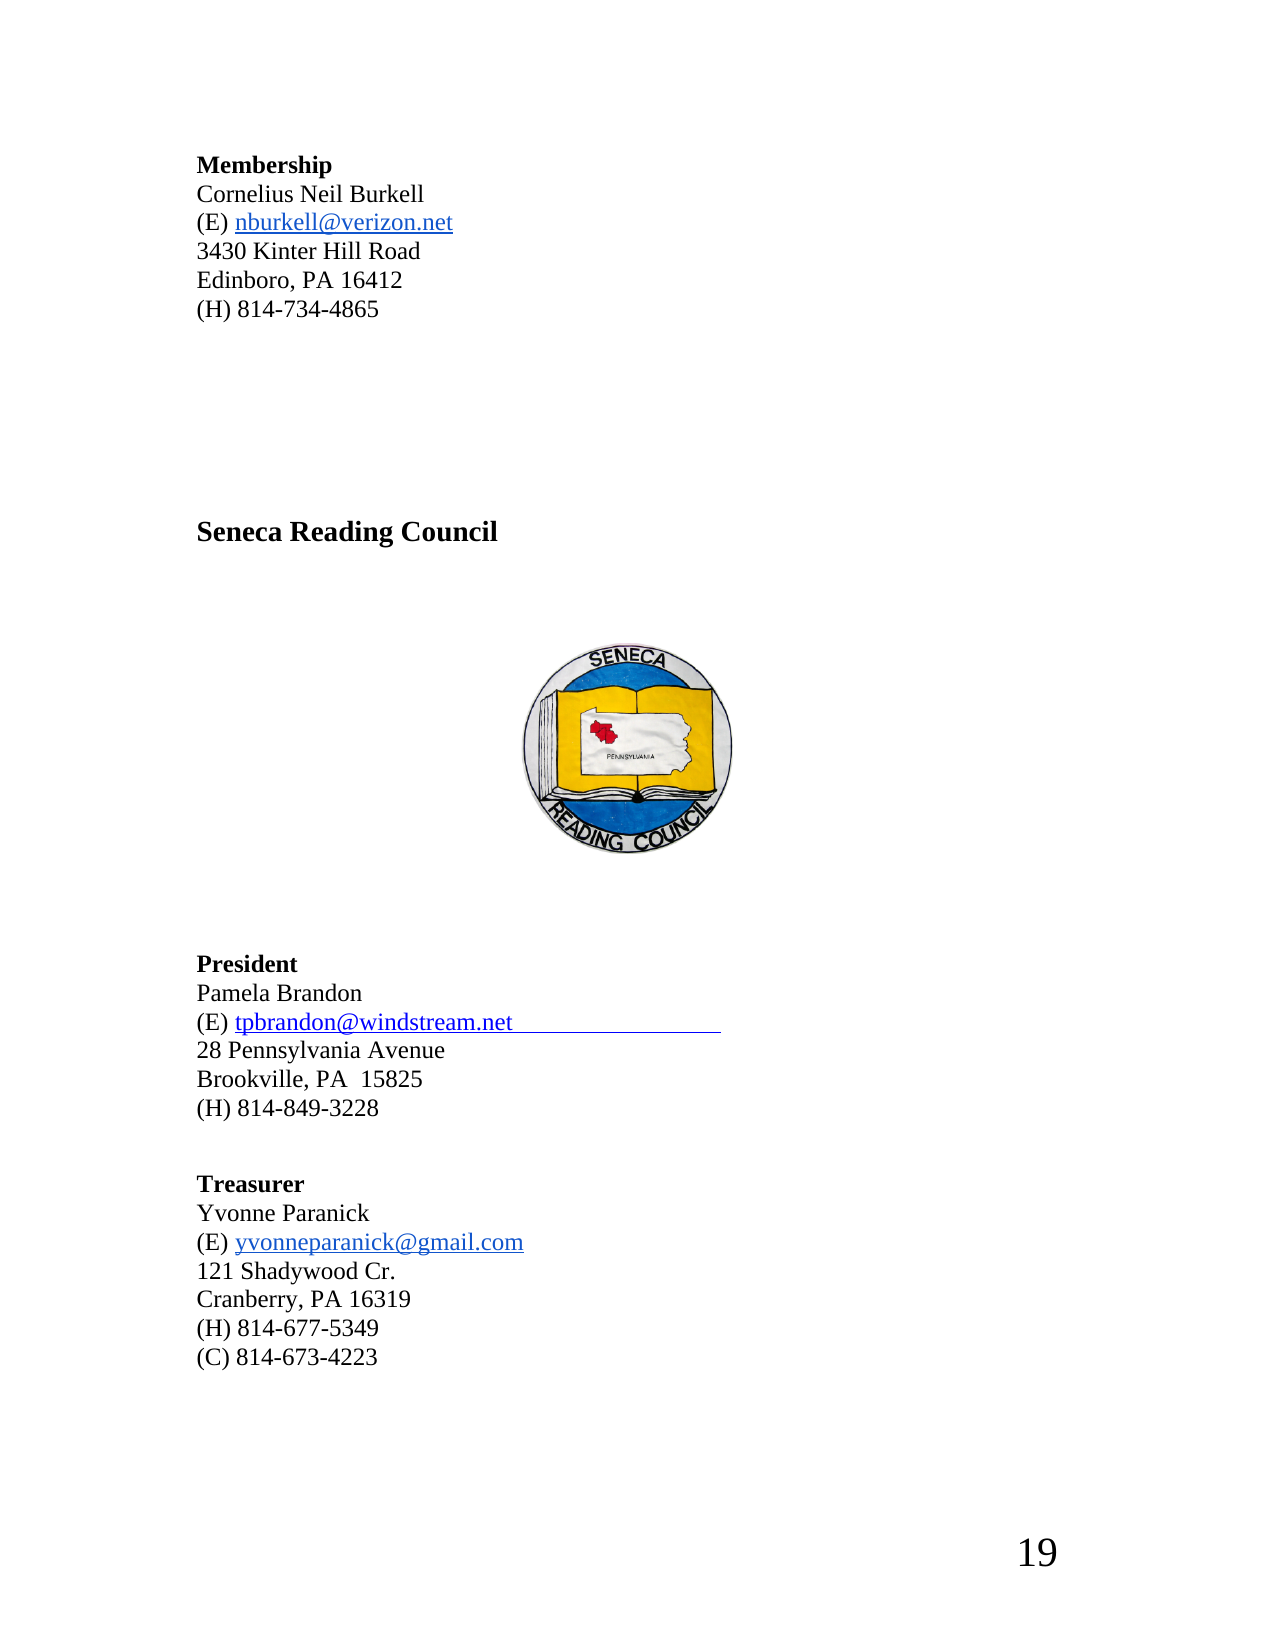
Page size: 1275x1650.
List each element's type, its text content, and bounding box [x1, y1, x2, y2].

text Edinboro, PA 16412 [196, 265, 1057, 294]
text Cranberry, PA 16319 [196, 1284, 1057, 1313]
text Membership [196, 150, 1057, 179]
text Yvonne Paranick [196, 1198, 1057, 1227]
text President [196, 949, 1057, 978]
text (C) 814-673-4223 [196, 1342, 1057, 1371]
text (H) 814-734-4865 [196, 294, 1057, 322]
text 28 Pennsylvania Avenue [196, 1035, 1057, 1064]
text Cornelius Neil Burkell [196, 179, 1057, 207]
text 3430 Kinter Hill Road [196, 236, 1057, 265]
text (H) 814-849-3228 [196, 1093, 1057, 1122]
text (E) nburkell@verizon.net [196, 207, 1057, 236]
text Treasurer [196, 1169, 1057, 1198]
text Brookville, PA 15825 [196, 1064, 1057, 1093]
text 121 Shadywood Cr. [196, 1256, 1057, 1284]
picture [521, 643, 733, 854]
text Pamela Brandon [196, 978, 1057, 1007]
text (E) tpbrandon@windstream.net [196, 1007, 1057, 1035]
text Seneca Reading Council [196, 514, 1057, 548]
text (E) yvonneparanick@gmail.com [196, 1227, 1057, 1256]
text (H) 814-677-5349 [196, 1313, 1057, 1342]
